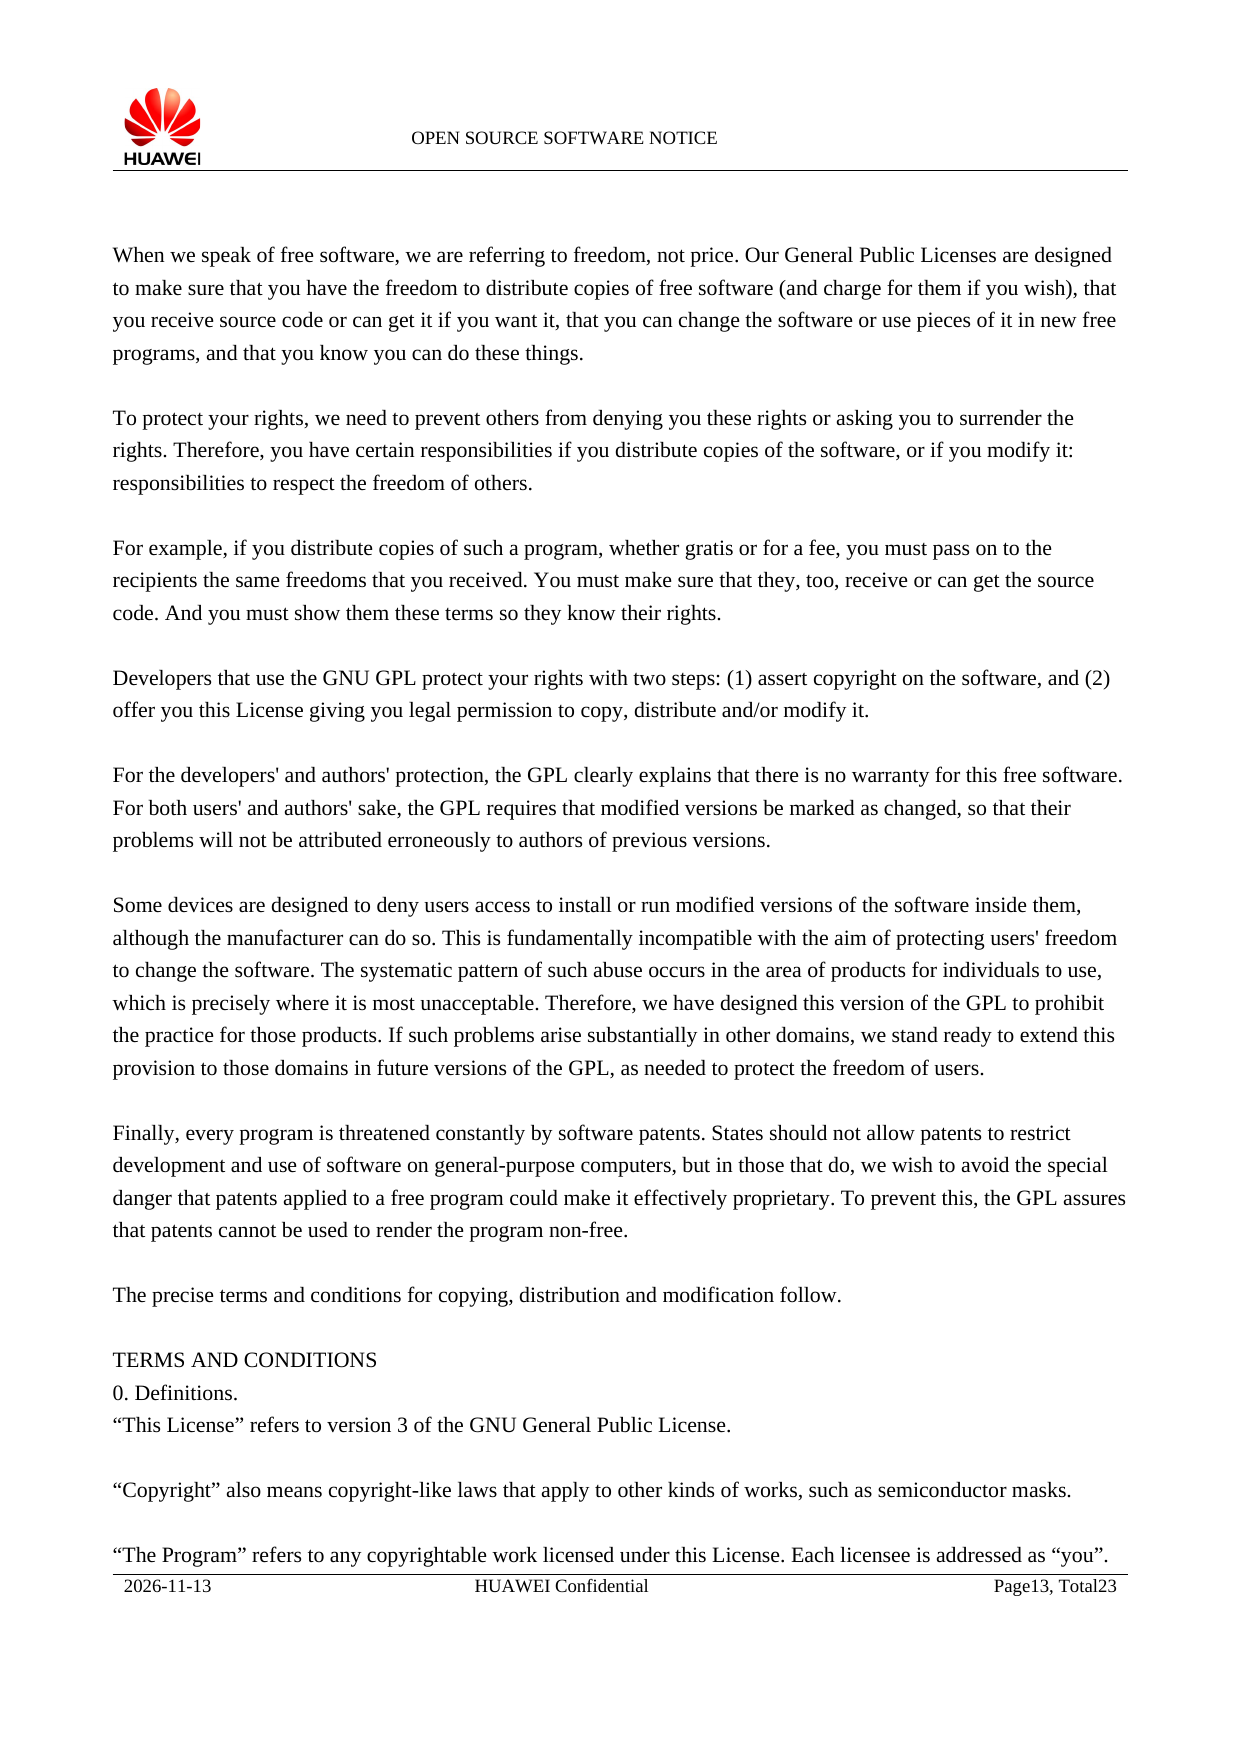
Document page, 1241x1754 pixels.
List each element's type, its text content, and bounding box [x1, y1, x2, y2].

picture [124, 88, 201, 165]
